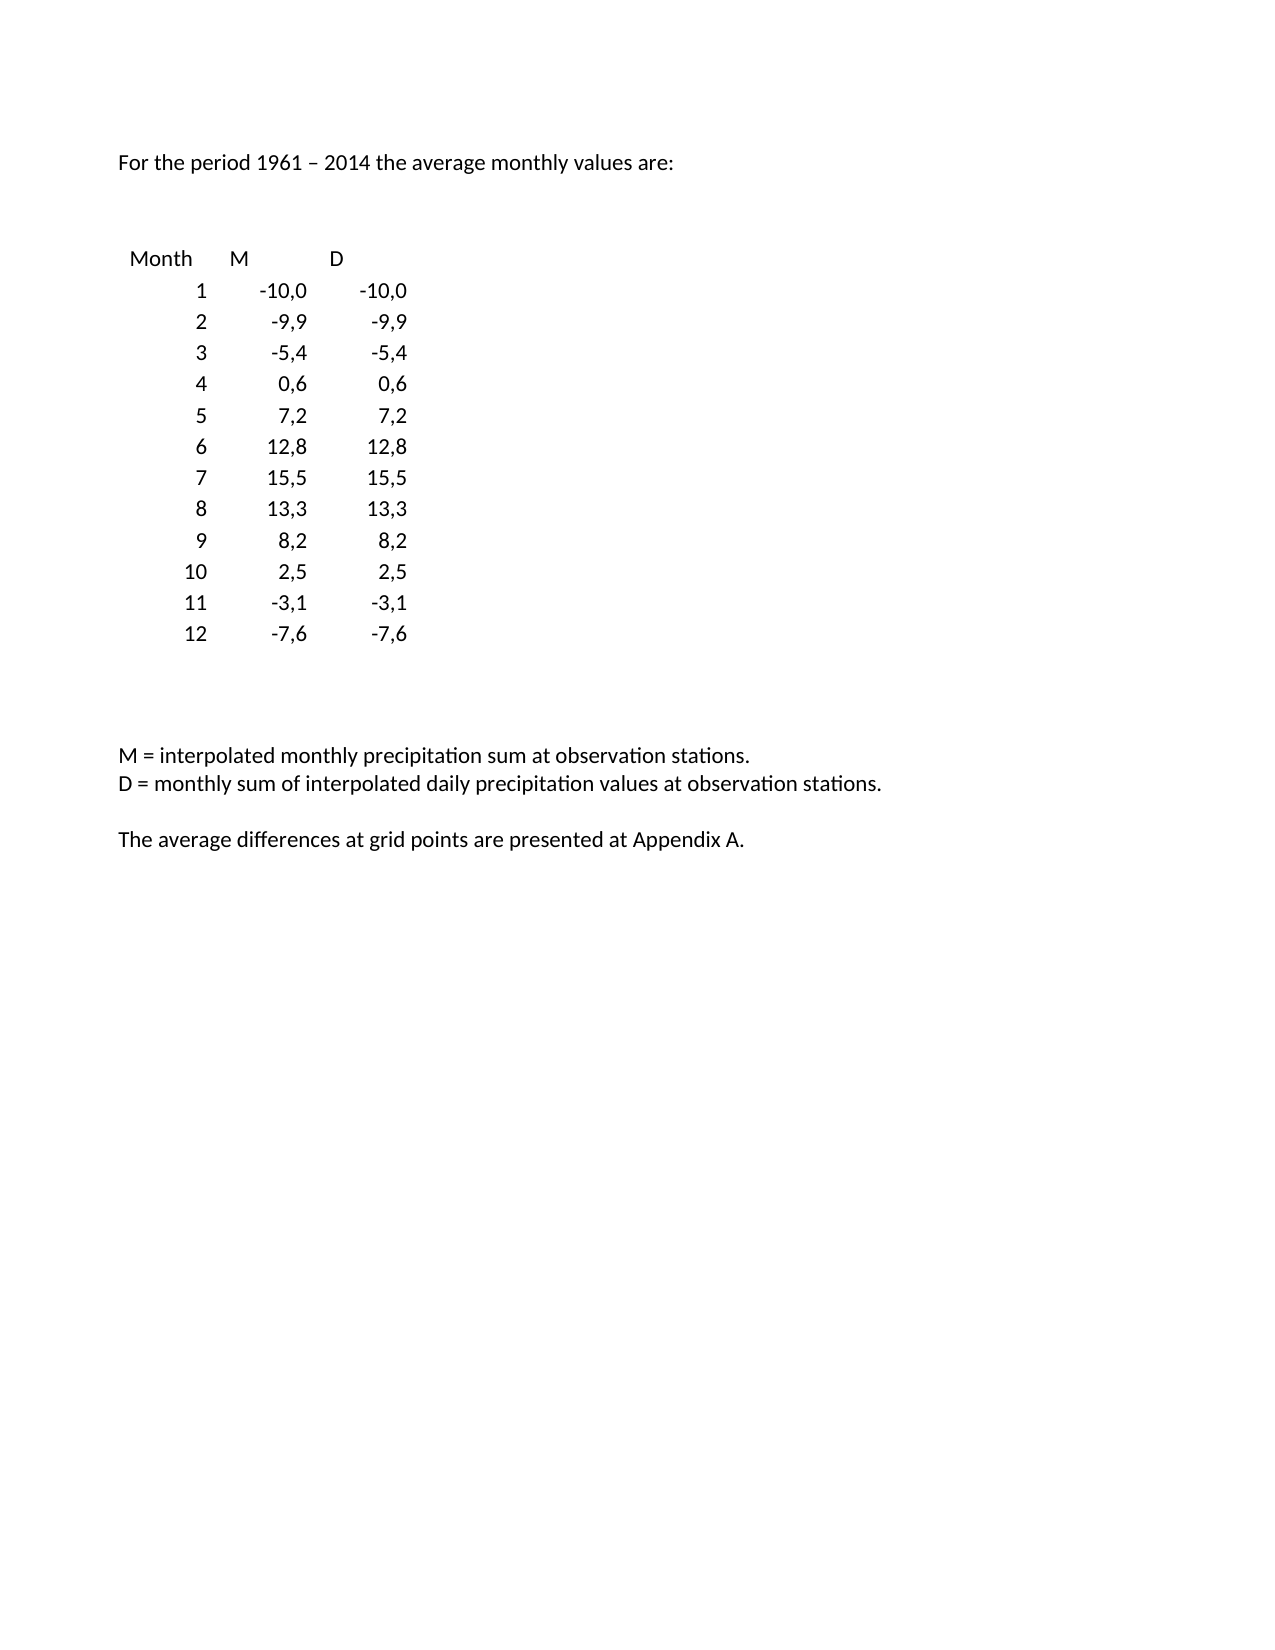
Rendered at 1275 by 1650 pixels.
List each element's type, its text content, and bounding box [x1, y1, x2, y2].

table_cell 12,8 [218, 429, 318, 460]
text For the period 1961 – 2014 the average monthly values are: [118, 148, 1157, 176]
table_cell 15,5 [318, 460, 418, 491]
table_cell 12,8 [318, 429, 418, 460]
table_cell 11 [118, 585, 218, 616]
table_cell 5 [118, 398, 218, 429]
text The average differences at grid points are presented at Appendix A. [118, 825, 1157, 853]
table_cell 7,2 [218, 398, 318, 429]
table_header M [218, 241, 318, 273]
table_cell 6 [118, 429, 218, 460]
table_cell 8,2 [318, 523, 418, 554]
table_cell -7,6 [318, 616, 418, 648]
table_cell 8,2 [218, 523, 318, 554]
table_cell 2 [118, 304, 218, 335]
table_cell -9,9 [318, 304, 418, 335]
table_cell 0,6 [318, 366, 418, 398]
table_header Month [118, 241, 218, 273]
table_cell 9 [118, 523, 218, 554]
table_cell -3,1 [318, 585, 418, 616]
table_cell 3 [118, 335, 218, 366]
table_cell 0,6 [218, 366, 318, 398]
table_cell 7 [118, 460, 218, 491]
table_cell 4 [118, 366, 218, 398]
table_cell -9,9 [218, 304, 318, 335]
table_cell -10,0 [318, 273, 418, 304]
table_cell -3,1 [218, 585, 318, 616]
table_cell 2,5 [218, 554, 318, 585]
table_cell 15,5 [218, 460, 318, 491]
table_cell -5,4 [218, 335, 318, 366]
table_cell 2,5 [318, 554, 418, 585]
table_cell -5,4 [318, 335, 418, 366]
table_header D [318, 241, 418, 273]
table_cell 8 [118, 491, 218, 523]
text D = monthly sum of interpolated daily precipitation values at observation stations. [118, 769, 1157, 797]
table_cell 10 [118, 554, 218, 585]
table_cell 12 [118, 616, 218, 648]
text M = interpolated monthly precipitation sum at observation stations. [118, 741, 1157, 769]
table_cell -7,6 [218, 616, 318, 648]
table_cell 1 [118, 273, 218, 304]
table_cell 13,3 [218, 491, 318, 523]
table_cell 13,3 [318, 491, 418, 523]
table_cell 7,2 [318, 398, 418, 429]
table_cell -10,0 [218, 273, 318, 304]
